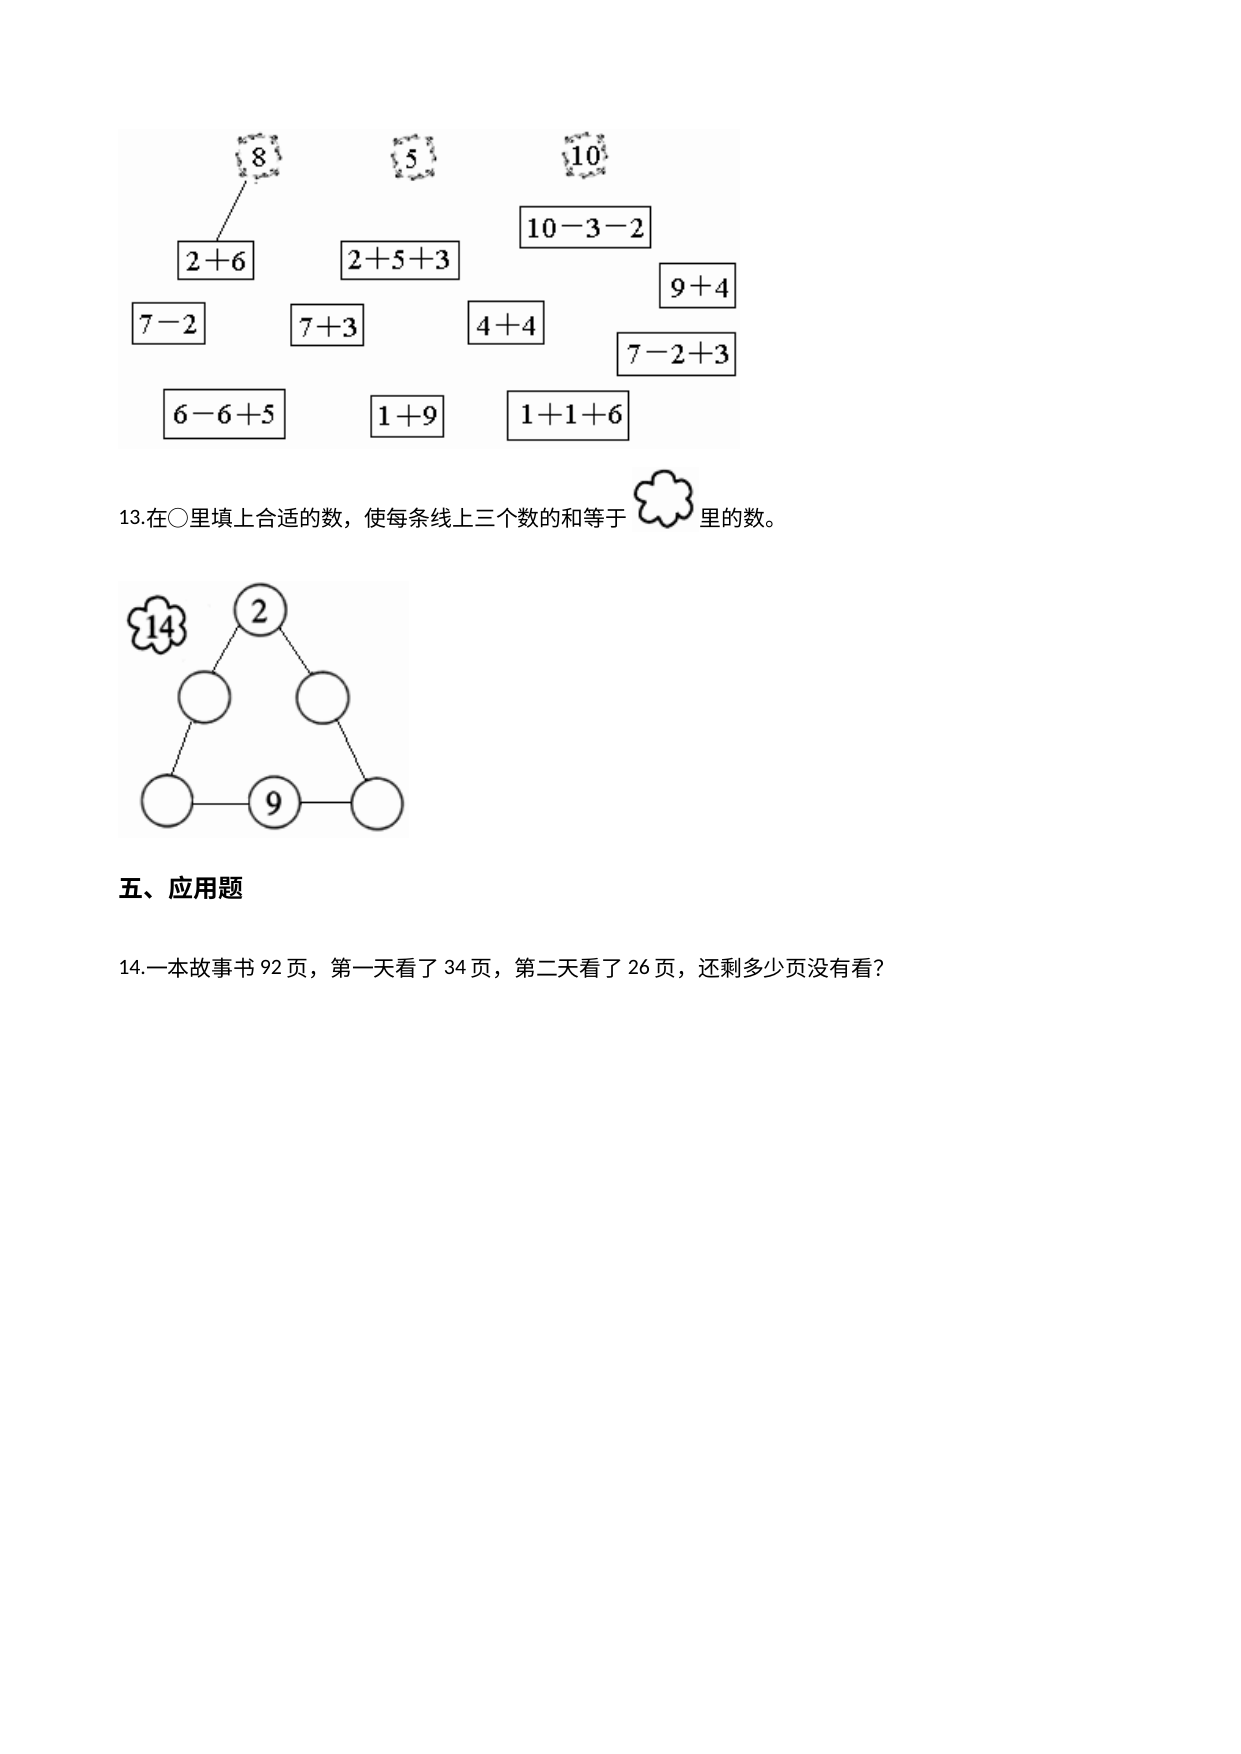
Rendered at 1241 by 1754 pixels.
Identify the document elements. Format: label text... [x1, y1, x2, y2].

picture [632, 467, 700, 532]
text 五、应用题 [118, 854, 1122, 919]
text 13.在○里填上合适的数，使每条线上三个数的和等于 里的数。 [118, 468, 1122, 565]
text 14.一本故事书92页，第一天看了34页，第二天看了26页，还剩多少页没有看？ [118, 950, 1122, 983]
picture [118, 581, 409, 838]
picture [118, 129, 740, 449]
